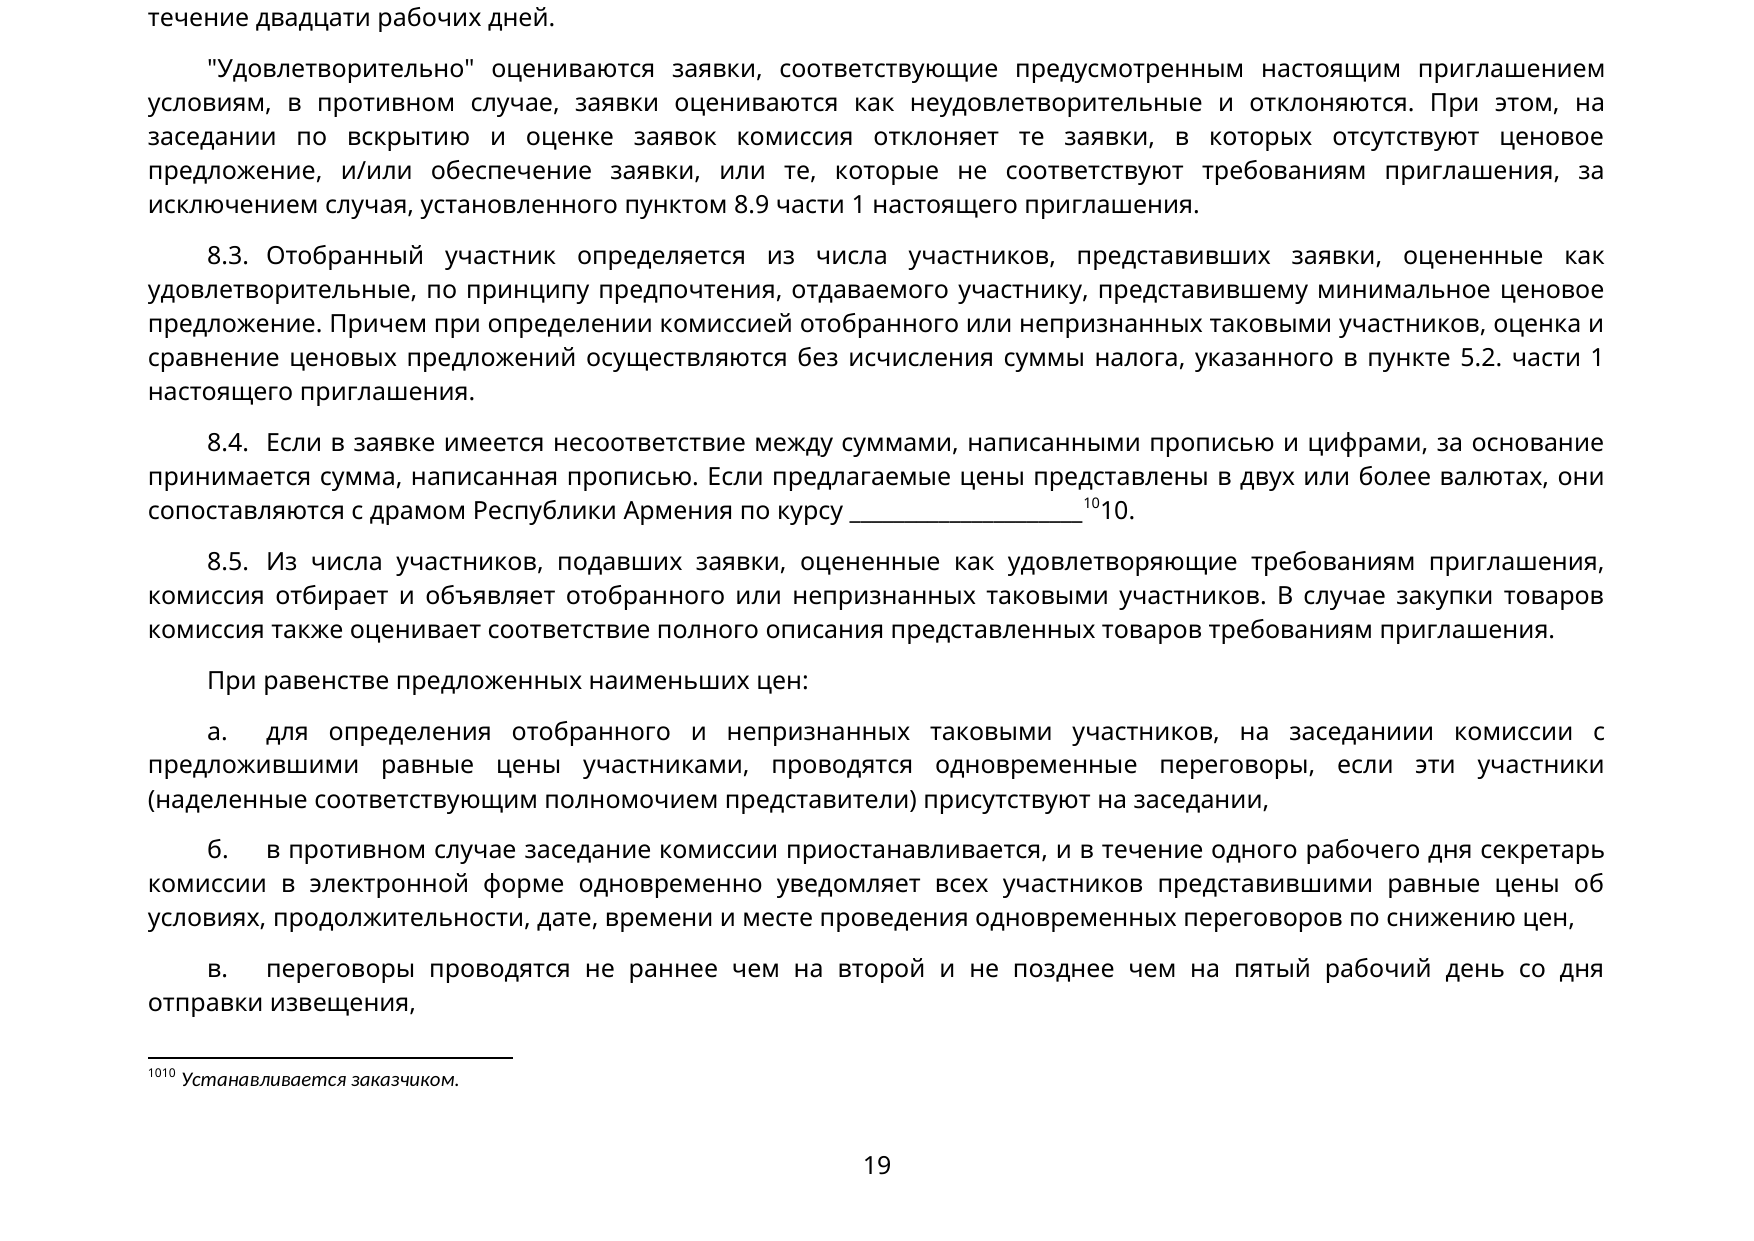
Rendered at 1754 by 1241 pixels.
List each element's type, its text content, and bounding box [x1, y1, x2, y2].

text 8.4. Если в заявке имеется несоответствие между суммами, написанными прописью и цифрами, за основание принимается сумма, написанная прописью. Если предлагаемые цены представлены в двух или более валютах, они сопоставляются с драмом Республики Армения по курсу _____________________10. [148, 425, 1606, 527]
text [148, 0, 1606, 34]
text 8.3. Отобранный участник определяется из числа участников, представивших заявки, оцененные как удовлетворительные, по принципу предпочтения, отдаваемого участнику, представившему минимальное ценовое предложение. Причем при определении комиссией отобранного или непризнанных таковыми участников, оценка и сравнение ценовых предложений осуществляются без исчисления суммы налога, указанного в пункте 5.2. части 1 настоящего приглашения. [148, 238, 1606, 408]
text б. в противном случае заседание комиссии приостанавливается, и в течение одного рабочего дня секретарь комиссии в электронной форме одновременно уведомляет всех участников представившими равные цены об условиях, продолжительности, дате, времени и месте проведения одновременных переговоров по снижению цен, [148, 832, 1606, 934]
text 8.5. Из числа участников, подавших заявки, оцененные как удовлетворяющие требованиям приглашения, комиссия отбирает и объявляет отобранного или непризнанных таковыми участников. В случае закупки товаров комиссия также оценивает соответствие полного описания представленных товаров требованиям приглашения. [148, 543, 1606, 646]
text а. для определения отобранного и непризнанных таковыми участников, на заседаниии комиссии с предложившими равные цены участниками, проводятся одновременные переговоры, если эти участники (наделенные соответствующим полномочием представители) присутствуют на заседании, [148, 713, 1606, 815]
text в. переговоры проводятся не раннее чем на второй и не позднее чем на пятый рабочий день со дня отправки извещения, [148, 951, 1606, 1019]
text "Удовлетворительно" оцениваются заявки, соответствующие предусмотренным настоящим приглашением условиям, в противном случае, заявки оцениваются как неудовлетворительные и отклоняются. При этом, на заседании по вскрытию и оценке заявок комиссия отклоняет те заявки, в которых отсутствуют ценовое предложение, и/или обеспечение заявки, или те, которые не соответствуют требованиям приглашения, за исключением случая, установленного пунктом 8.9 части 1 настоящего приглашения. [148, 51, 1606, 221]
text При равенстве предложенных наименьших цен: [148, 662, 1606, 696]
